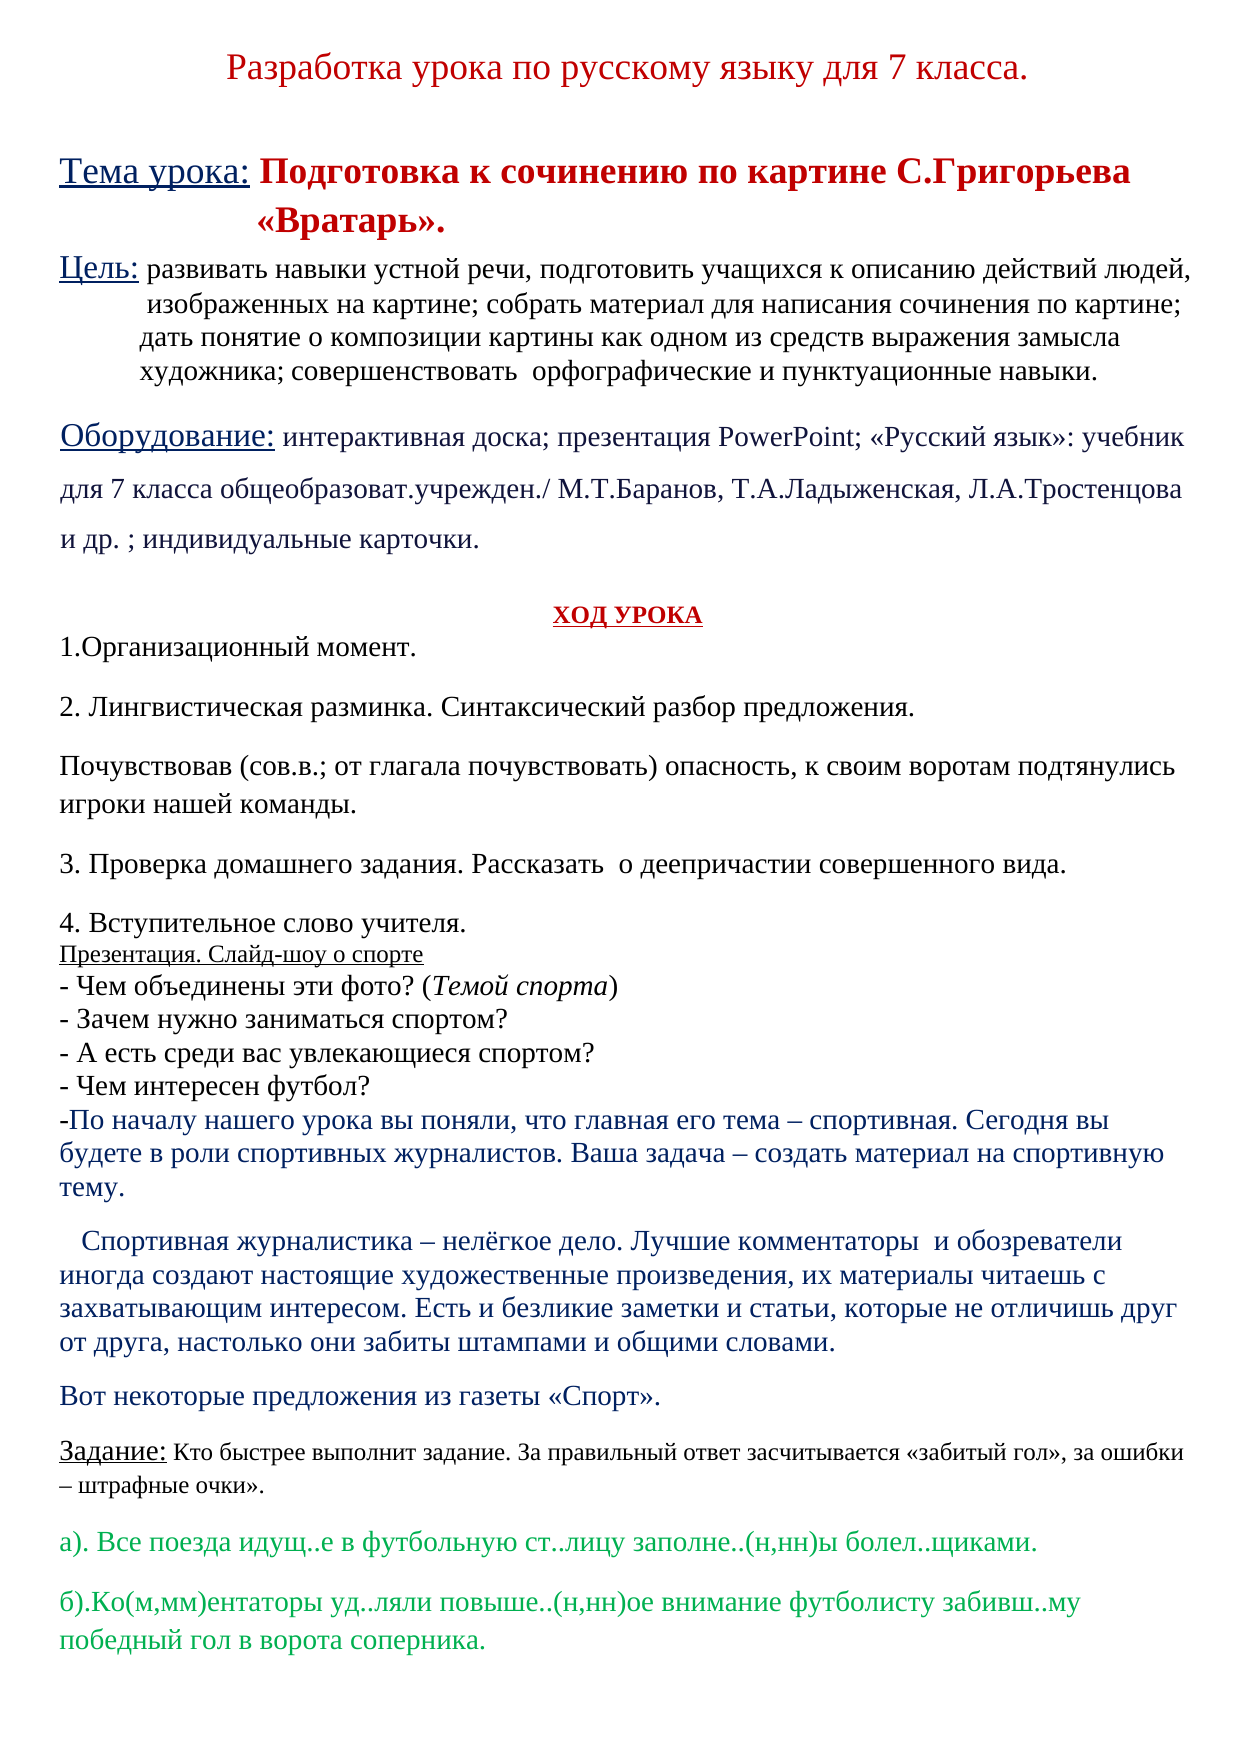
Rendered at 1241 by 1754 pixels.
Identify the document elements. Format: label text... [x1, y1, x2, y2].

text Тема урока: Подготовка к сочинению по картине С.Григорьева [59, 148, 1196, 191]
text дать понятие о композиции картины как одном из средств выражения замысла [59, 319, 1196, 353]
text «Вратарь». [59, 198, 1196, 241]
text 3. Проверка домашнего задания. Рассказать о деепричастии совершенного вида. [59, 846, 1196, 879]
text Задание: Кто быстрее выполнит задание. За правильный ответ засчитывается «забитый гол», за ошибки – штрафные очки». [59, 1433, 1196, 1499]
text 1.Организационный момент. [59, 629, 1196, 663]
text Вот некоторые предложения из газеты «Спорт». [59, 1378, 1196, 1412]
text Спортивная журналистика – нелёгкое дело. Лучшие комментаторы и обозреватели иногда создают настоящие художественные произведения, их материалы читаешь с захватывающим интересом. Есть и безликие заметки и статьи, которые не отличишь друг от друга, настолько они забиты штампами и общими словами. [59, 1223, 1196, 1357]
text б).Ко(м,мм)ентаторы уд..ляли повыше..(н,нн)ое внимание футболисту забивш..му победный гол в ворота соперника. [59, 1584, 1196, 1656]
text Цель: развивать навыки устной речи, подготовить учащихся к описанию действий людей, [59, 247, 1196, 286]
text -По началу нашего урока вы поняли, что главная его тема – спортивная. Сегодня вы будете в роли спортивных журналистов. Ваша задача – создать материал на спортивную тему. [59, 1102, 1196, 1202]
text ХОД УРОКА [59, 601, 1196, 629]
text Оборудование: интерактивная доска; презентация PowerPoint; «Русский язык»: учебник для 7 класса общеобразоват.учрежден./ М.Т.Баранов, Т.А.Ладыженская, Л.А.Тростенцова и др. ; индивидуальные карточки. [60, 416, 1196, 554]
text 4. Вступительное слово учителя. Презентация. Слайд-шоу о спорте - Чем объединены эти фото? (Темой спорта) - Зачем нужно заниматься спортом? - А есть среди вас увлекающиеся спортом? - Чем интересен футбол? [59, 905, 1196, 1102]
text Разработка урока по русскому языку для 7 класса. [59, 44, 1196, 87]
text 2. Лингвистическая разминка. Синтаксический разбор предложения. [59, 689, 1196, 722]
text художника; совершенствовать орфографические и пунктуационные навыки. [59, 353, 1196, 386]
text а). Все поезда идущ..е в футбольную ст..лицу заполне..(н,нн)ы болел..щиками. [59, 1524, 1196, 1558]
text изображенных на картине; собрать материал для написания сочинения по картине; [59, 286, 1196, 319]
text Почувствовав (сов.в.; от глагала почувствовать) опасность, к своим воротам подтянулись игроки нашей команды. [59, 748, 1196, 820]
